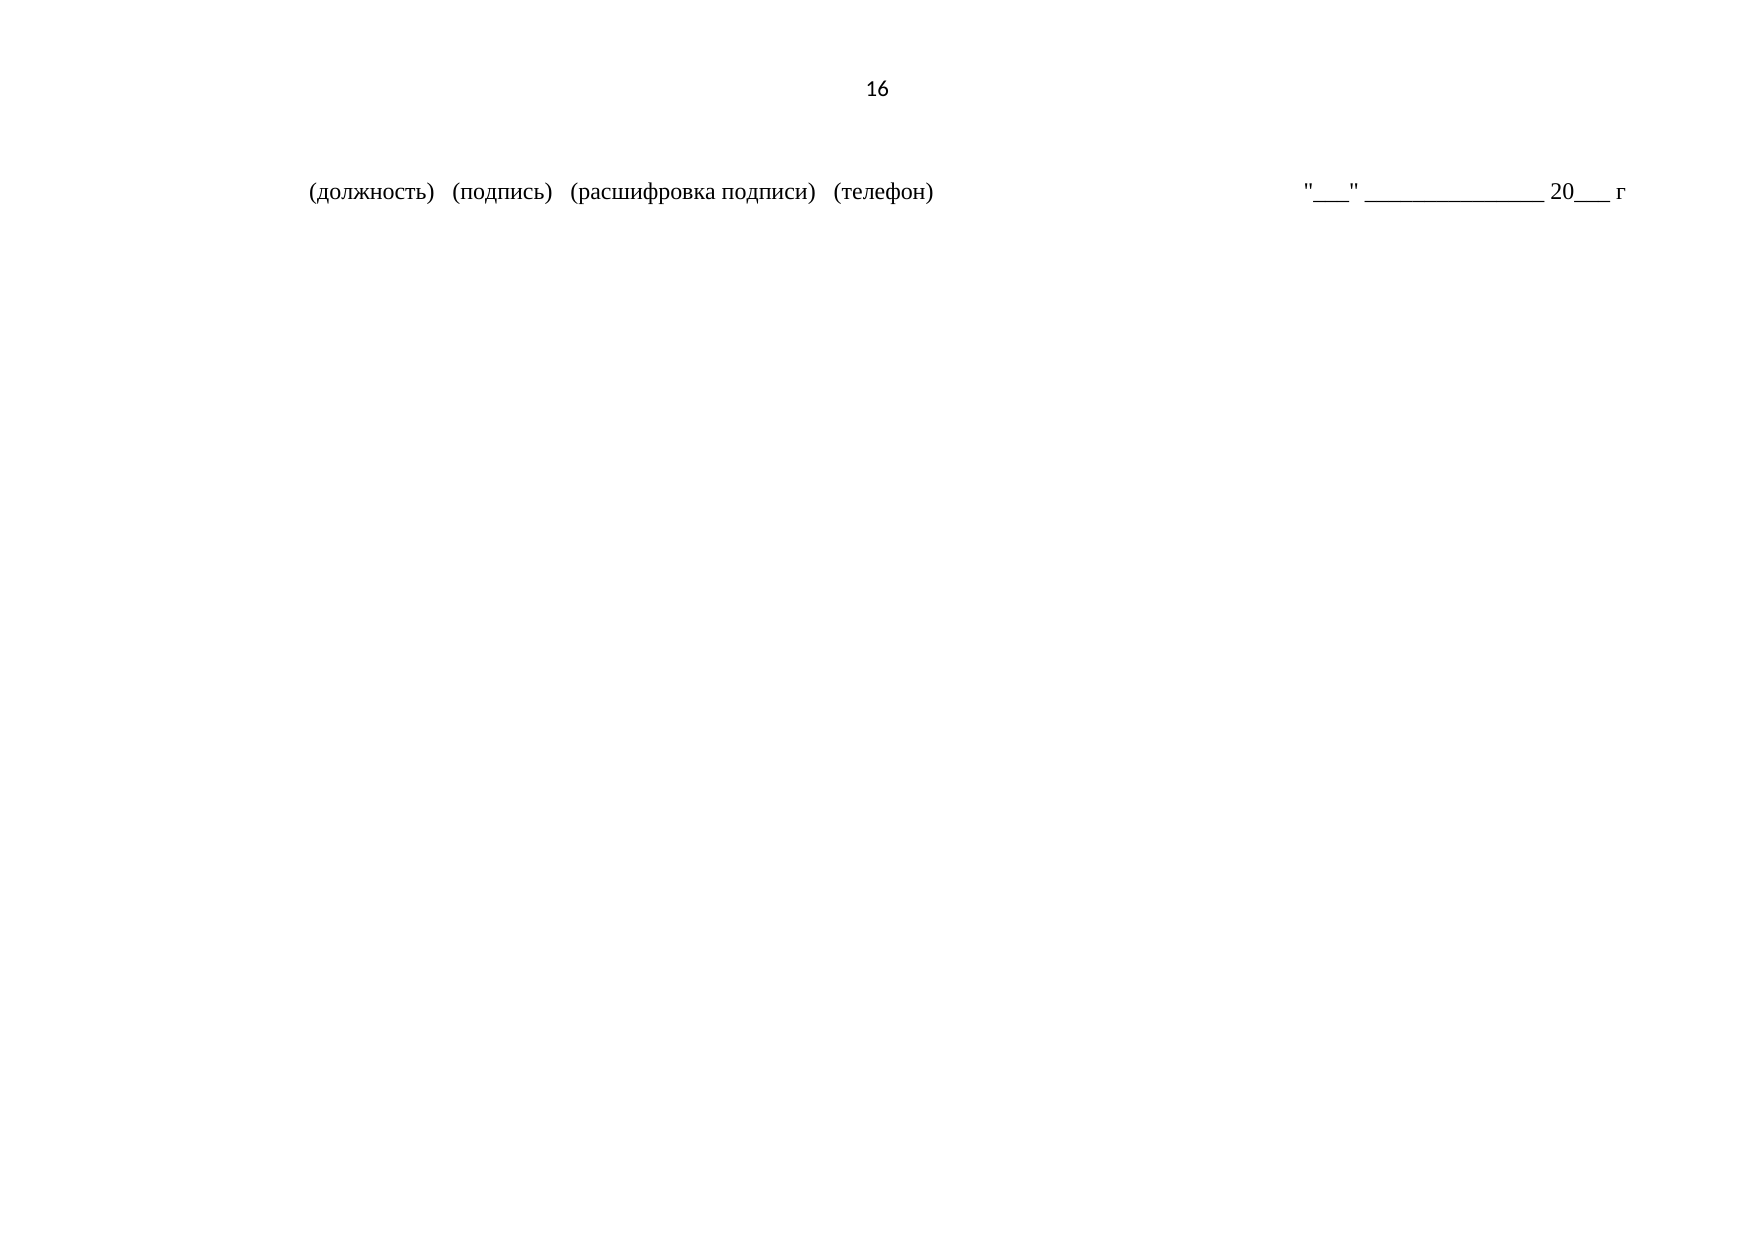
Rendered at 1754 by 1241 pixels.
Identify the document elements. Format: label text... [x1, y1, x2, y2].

text (должность) (подпись) (расшифровка подписи) (телефон) "___" _______________ 20___ г [118, 177, 1636, 228]
